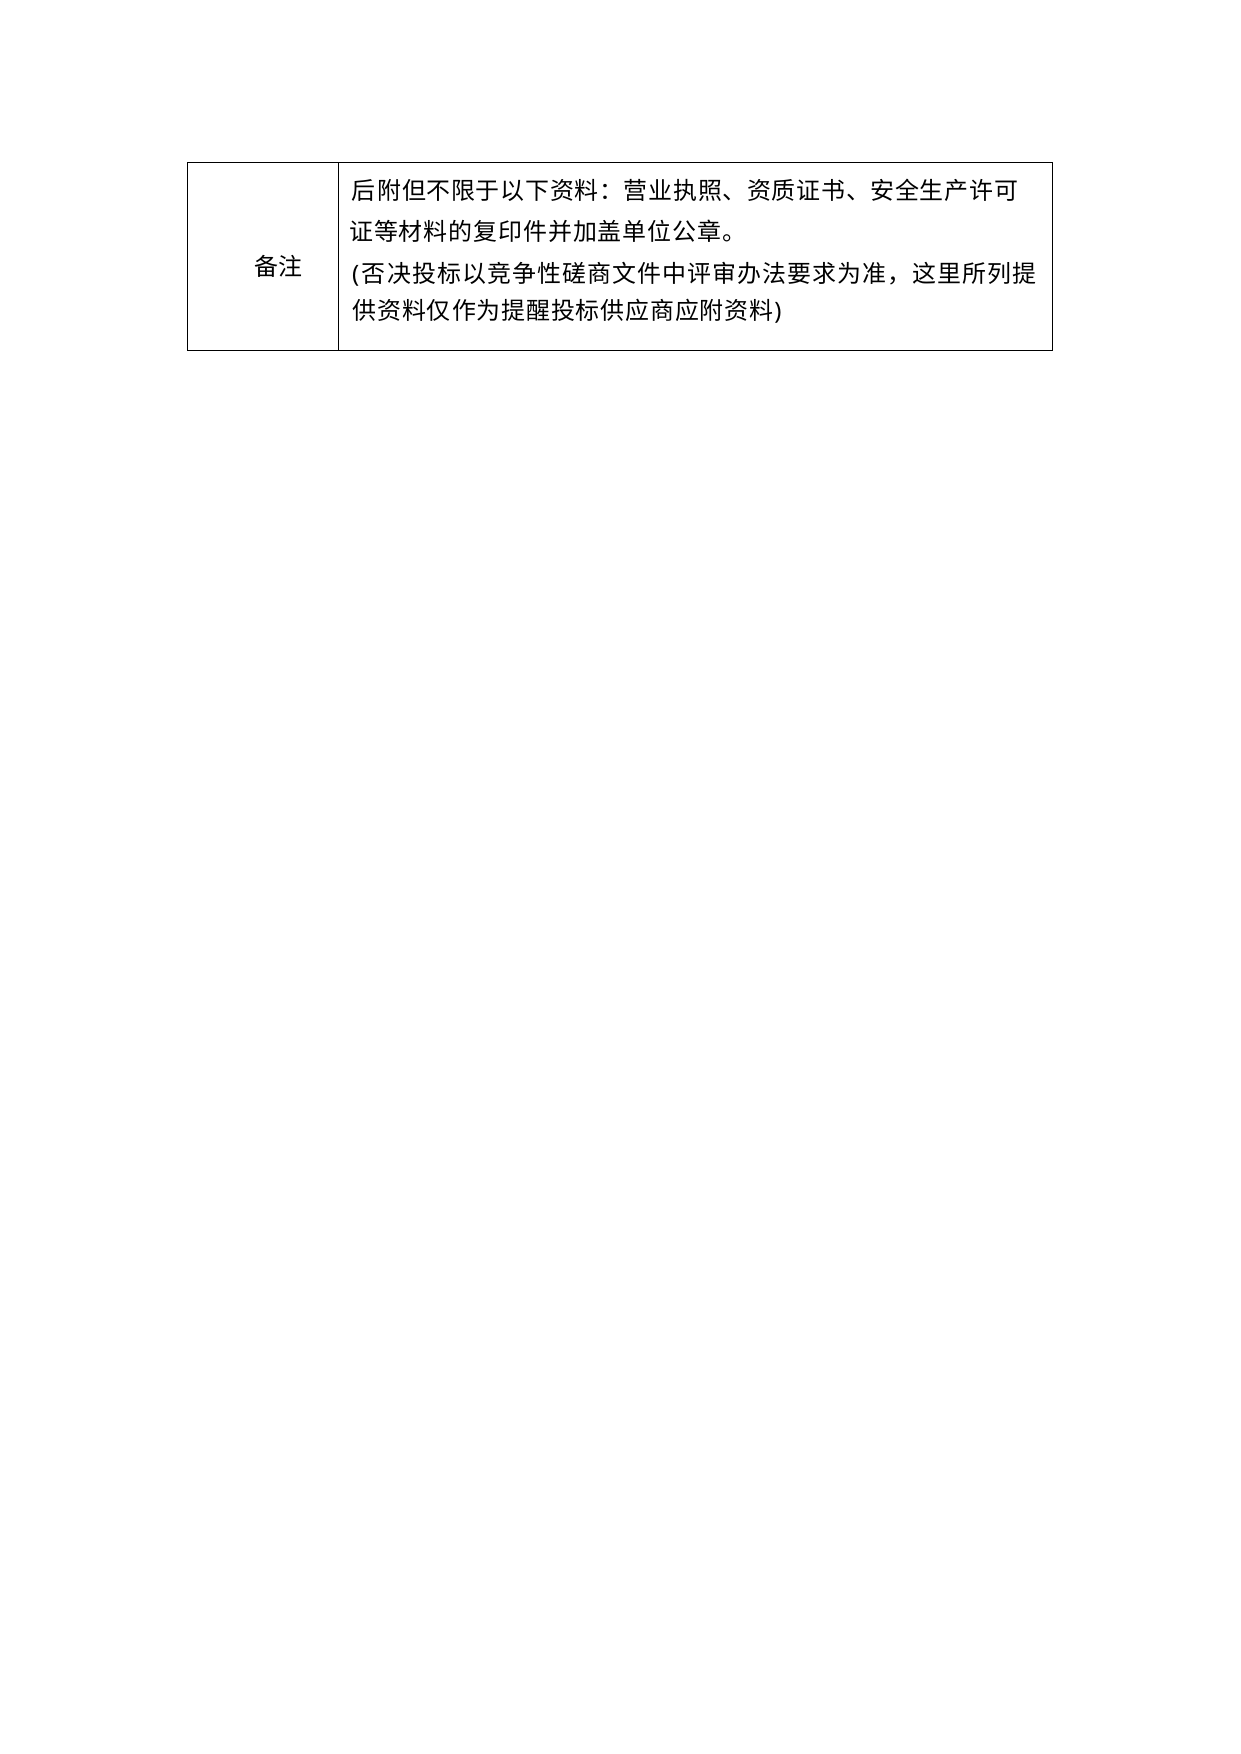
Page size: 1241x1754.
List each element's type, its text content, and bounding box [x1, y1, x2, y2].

table_cell 后附但不限于以下资料：营业执照、资质证书、安全生产许可证等材料的复印件并加盖单位公章。 (否决投标以竞争性磋商文件中评审办法要求为准，这里所列提供资料仅作为提醒投标供应商应附资料) [339, 163, 1052, 350]
table_cell 备注 [188, 163, 338, 350]
